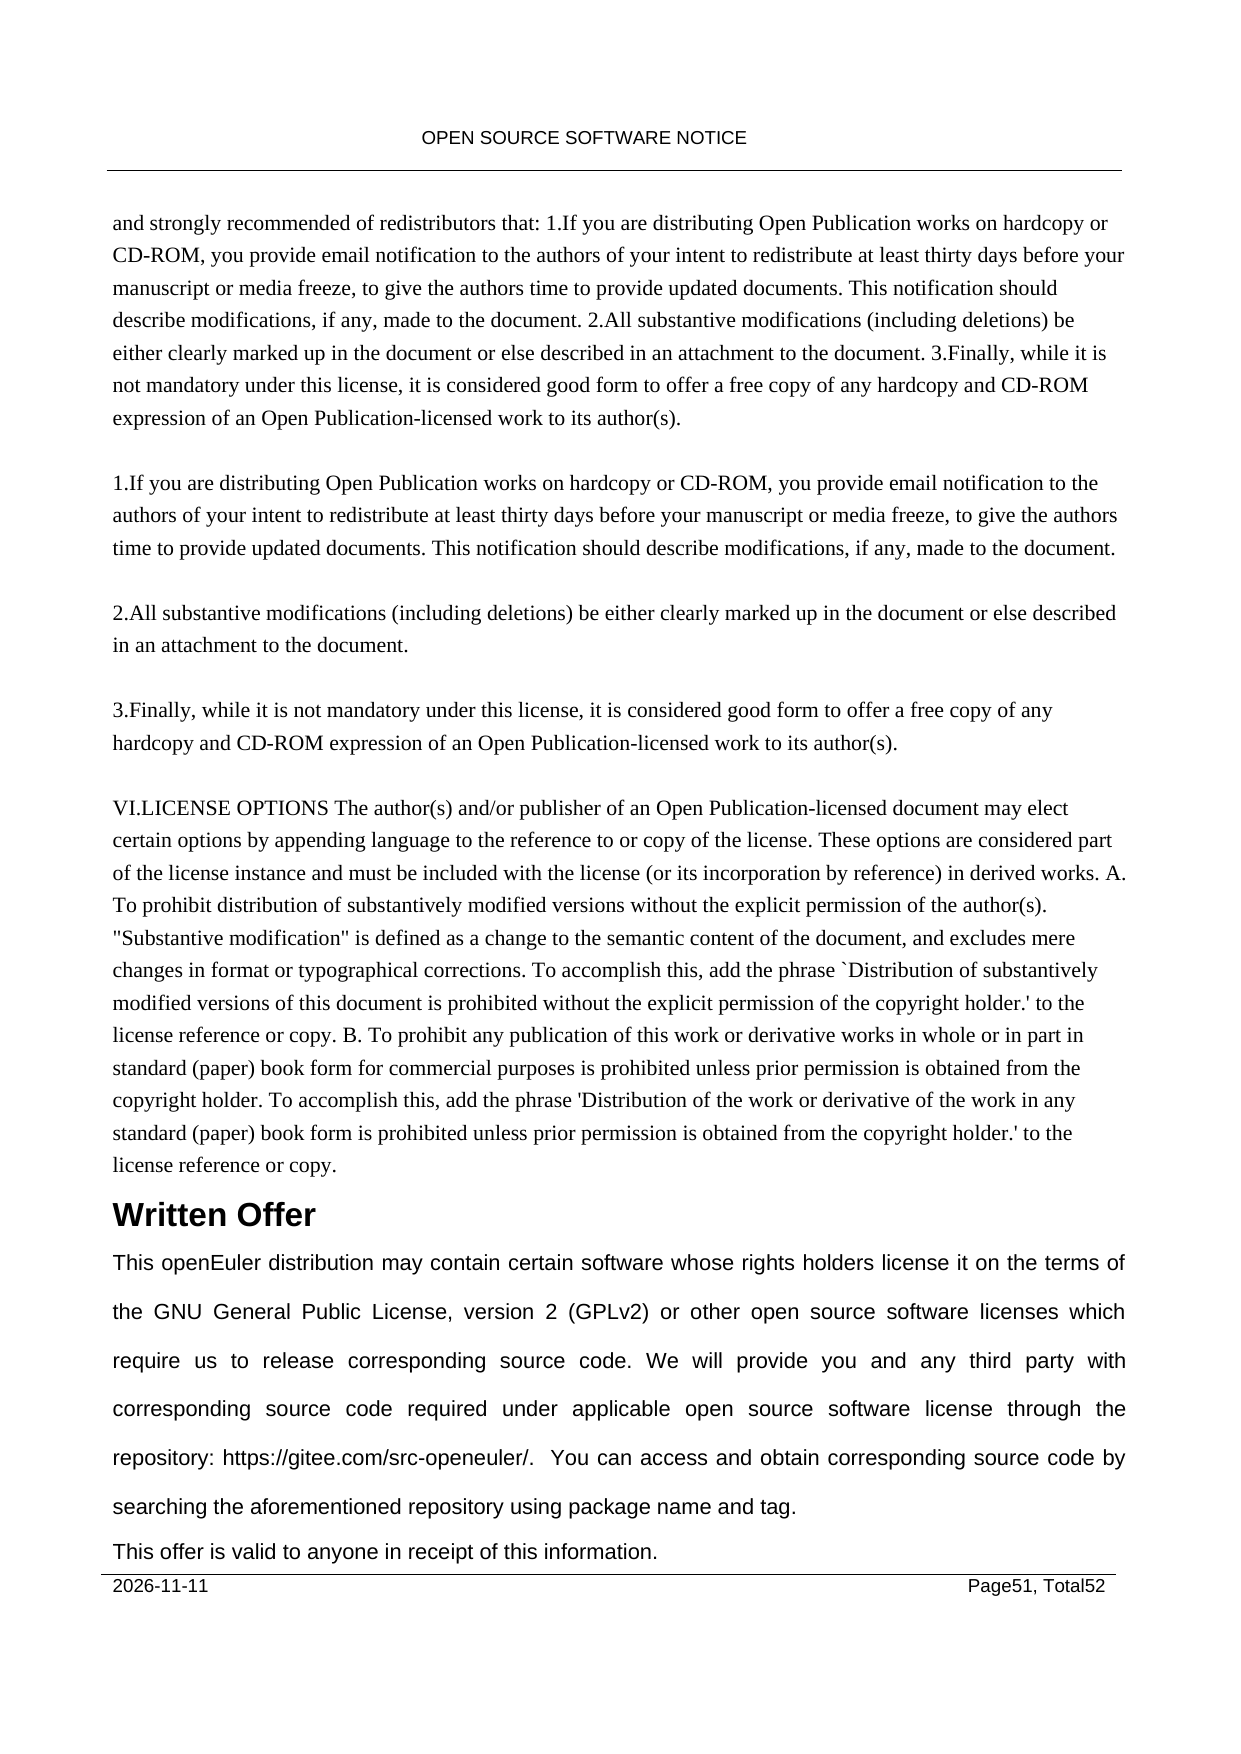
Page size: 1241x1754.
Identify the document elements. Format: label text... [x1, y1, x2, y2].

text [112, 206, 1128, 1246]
text This offer is valid to anyone in receipt of this information. [112, 1535, 1128, 1568]
text This openEuler distribution may contain certain software whose rights holders license it on the terms of the GNU General Public License, version 2 (GPLv2) or other open source software licenses which require us to release corresponding source code. We will provide you and any third party with corresponding source code required under applicable open source software license through the repository: https://gitee.com/src-openeuler/. You can access and obtain corresponding source code by searching the aforementioned repository using package name and tag. [112, 1246, 1128, 1523]
